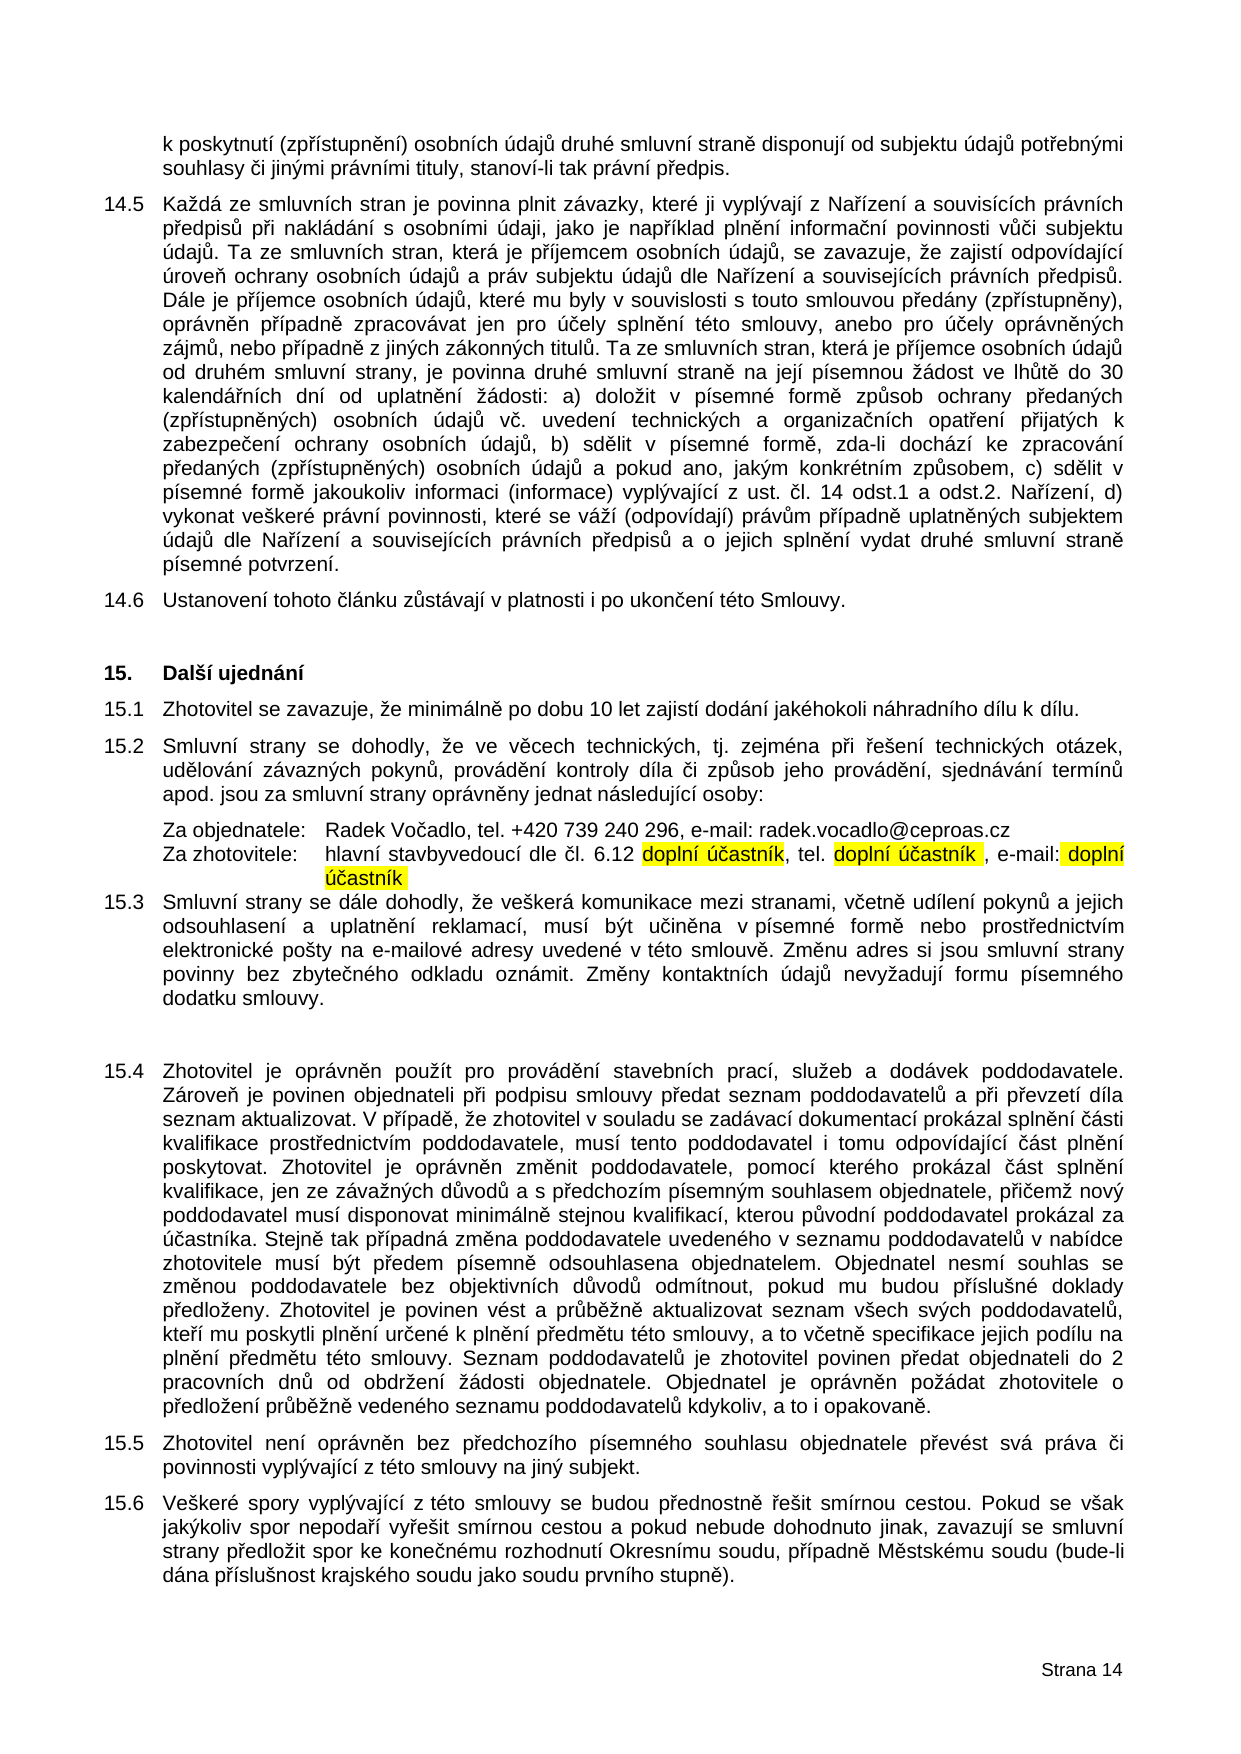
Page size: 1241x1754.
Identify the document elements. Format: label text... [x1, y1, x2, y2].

list Veškeré spory vyplývající z této smlouvy se budou přednostně řešit smírnou cestou. Pokud se však jakýkoliv spor nepodaří vyřešit smírnou cestou a pokud nebude dohodnuto jinak, zavazují se smluvní strany předložit spor ke konečnému rozhodnutí Okresnímu soudu, případně Městskému soudu (bude-li dána příslušnost krajského soudu jako soudu prvního stupně). [103, 1491, 1125, 1587]
list Zhotovitel není oprávněn bez předchozího písemného souhlasu objednatele převést svá práva či povinnosti vyplývající z této smlouvy na jiný subjekt. [103, 1431, 1125, 1478]
list Smluvní strany se dále dohodly, že veškerá komunikace mezi stranami, včetně udílení pokynů a jejich odsouhlasení a uplatnění reklamací, musí být učiněna v písemné formě nebo prostřednictvím elektronické pošty na e-mailové adresy uvedené v této smlouvě. Změnu adres si jsou smluvní strany povinny bez zbytečného odkladu oznámit. Změny kontaktních údajů nevyžadují formu písemného dodatku smlouvy. [103, 890, 1125, 1010]
list Smluvní strany se dohodly, že ve věcech technických, tj. zejména při řešení technických otázek, udělování závazných pokynů, provádění kontroly díla či způsob jeho provádění, sjednávání termínů apod. jsou za smluvní strany oprávněny jednat následující osoby: [103, 734, 1125, 806]
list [103, 132, 1125, 179]
list Ustanovení tohoto článku zůstávají v platnosti i po ukončení této Smlouvy. [103, 588, 1125, 612]
list Další ujednání [103, 661, 1125, 685]
text Za zhotovitele: hlavní stavbyvedoucí dle čl. 6.12 doplní účastník, tel. doplní účastník , e-mail: doplní účastník [162, 842, 1125, 890]
list Zhotovitel je oprávněn použít pro provádění stavebních prací, služeb a dodávek poddodavatele. Zároveň je povinen objednateli při podpisu smlouvy předat seznam poddodavatelů a při převzetí díla seznam aktualizovat. V případě, že zhotovitel v souladu se zadávací dokumentací prokázal splnění části kvalifikace prostřednictvím poddodavatele, musí tento poddodavatel i tomu odpovídající část plnění poskytovat. Zhotovitel je oprávněn změnit poddodavatele, pomocí kterého prokázal část splnění kvalifikace, jen ze závažných důvodů a s předchozím písemným souhlasem objednatele, přičemž nový poddodavatel musí disponovat minimálně stejnou kvalifikací, kterou původní poddodavatel prokázal za účastníka. Stejně tak případná změna poddodavatele uvedeného v seznamu poddodavatelů v nabídce zhotovitele musí být předem písemně odsouhlasena objednatelem. Objednatel nesmí souhlas se změnou poddodavatele bez objektivních důvodů odmítnout, pokud mu budou příslušné doklady předloženy. Zhotovitel je povinen vést a průběžně aktualizovat seznam všech svých poddodavatelů, kteří mu poskytli plnění určené k plnění předmětu této smlouvy, a to včetně specifikace jejich podílu na plnění předmětu této smlouvy. Seznam poddodavatelů je zhotovitel povinen předat objednateli do 2 pracovních dnů od obdržení žádosti objednatele. Objednatel je oprávněn požádat zhotovitele o předložení průběžně vedeného seznamu poddodavatelů kdykoliv, a to i opakovaně. [103, 1059, 1125, 1418]
text Za objednatele: Radek Vočadlo, tel. +420 739 240 296, e-mail: radek.vocadlo@ceproas.cz [162, 818, 1125, 842]
list Každá ze smluvních stran je povinna plnit závazky, které ji vyplývají z Nařízení a souvisících právních předpisů při nakládání s osobními údaji, jako je například plnění informační povinnosti vůči subjektu údajů. Ta ze smluvních stran, která je příjemcem osobních údajů, se zavazuje, že zajistí odpovídající úroveň ochrany osobních údajů a práv subjektu údajů dle Nařízení a souvisejících právních předpisů. Dále je příjemce osobních údajů, které mu byly v souvislosti s touto smlouvou předány (zpřístupněny), oprávněn případně zpracovávat jen pro účely splnění této smlouvy, anebo pro účely oprávněných zájmů, nebo případně z jiných zákonných titulů. Ta ze smluvních stran, která je příjemce osobních údajů od druhém smluvní strany, je povinna druhé smluvní straně na její písemnou žádost ve lhůtě do 30 kalendářních dní od uplatnění žádosti: a) doložit v písemné formě způsob ochrany předaných (zpřístupněných) osobních údajů vč. uvedení technických a organizačních opatření přijatých k zabezpečení ochrany osobních údajů, b) sdělit v písemné formě, zda-li dochází ke zpracování předaných (zpřístupněných) osobních údajů a pokud ano, jakým konkrétním způsobem, c) sdělit v písemné formě jakoukoliv informaci (informace) vyplývající z ust. čl. 14 odst.1 a odst.2. Nařízení, d) vykonat veškeré právní povinnosti, které se váží (odpovídají) právům případně uplatněných subjektem údajů dle Nařízení a souvisejících právních předpisů a o jejich splnění vydat druhé smluvní straně písemné potvrzení. [103, 192, 1125, 575]
list Zhotovitel se zavazuje, že minimálně po dobu 10 let zajistí dodání jakéhokoli náhradního dílu k dílu. [103, 697, 1125, 721]
